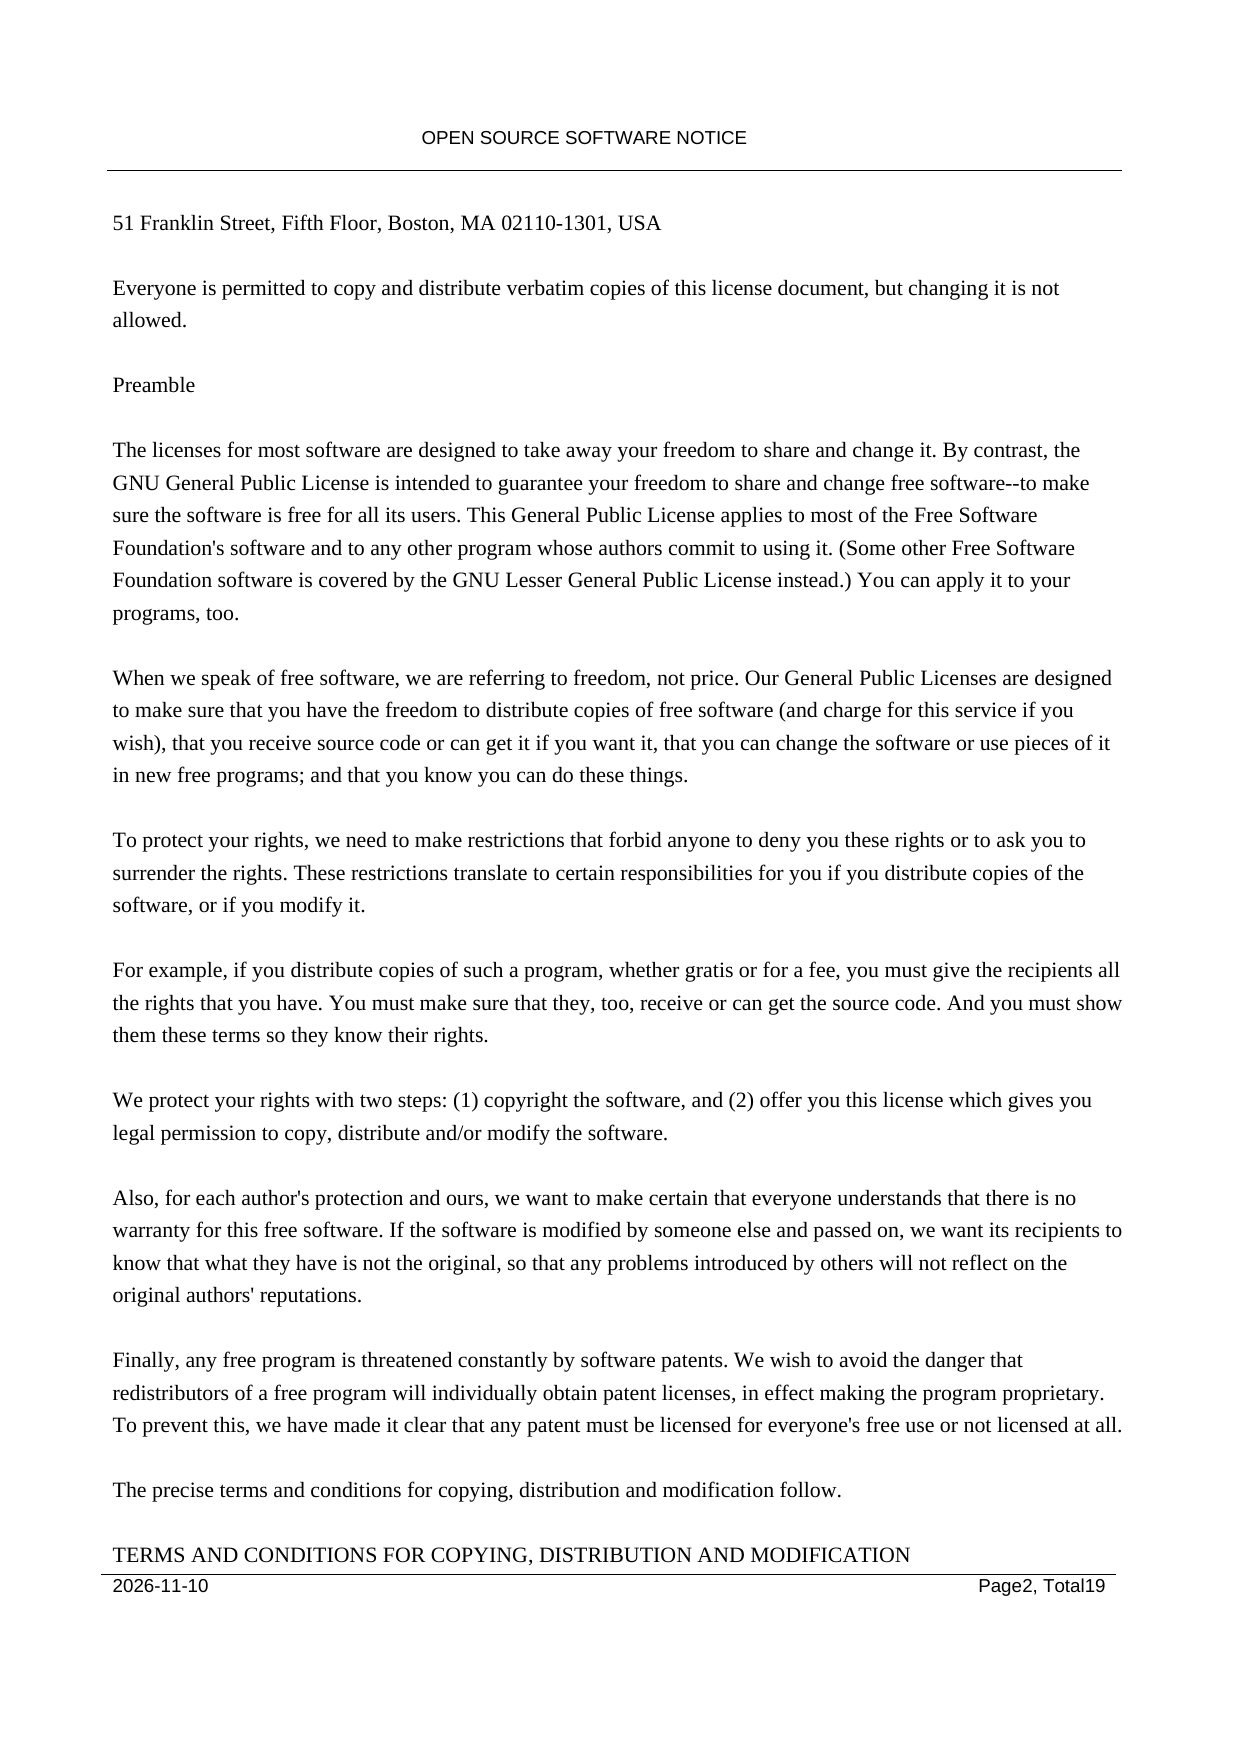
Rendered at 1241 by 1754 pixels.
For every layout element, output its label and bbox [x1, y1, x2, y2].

text [112, 206, 1128, 1571]
